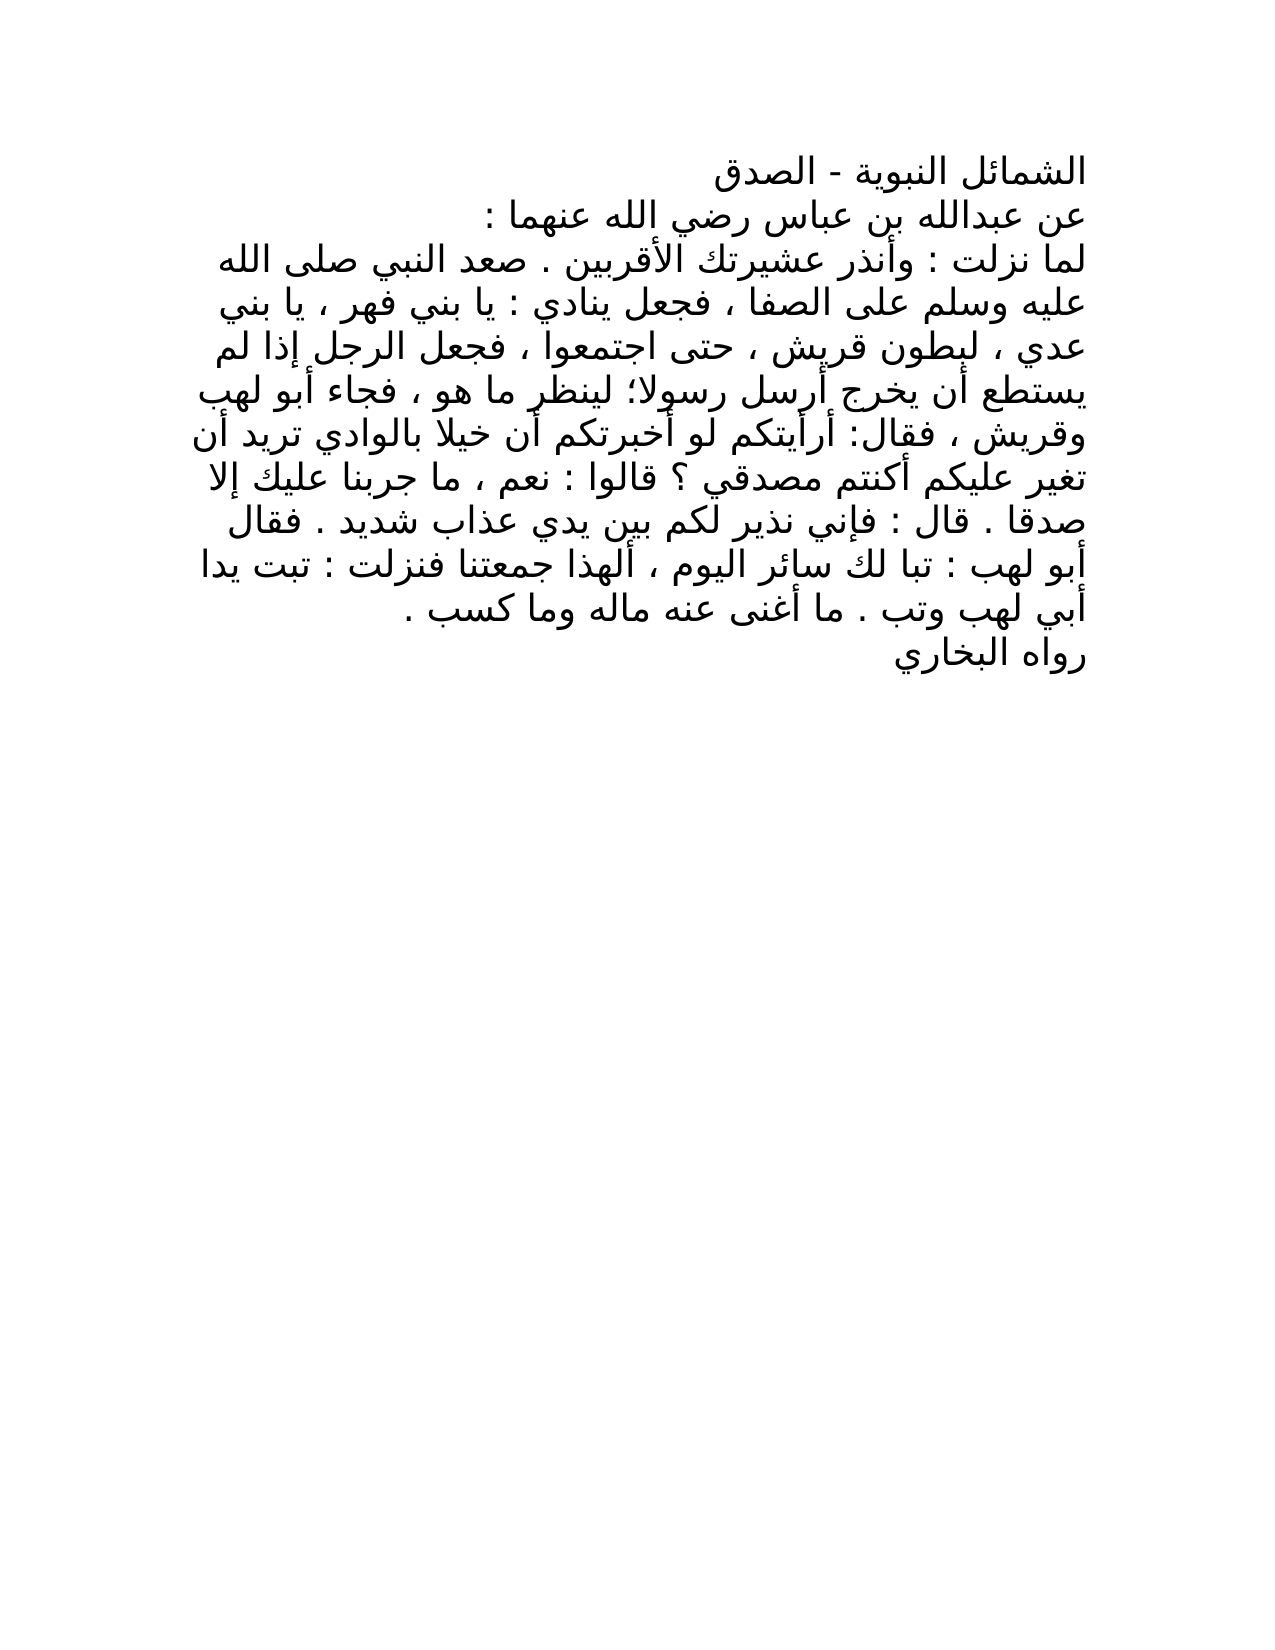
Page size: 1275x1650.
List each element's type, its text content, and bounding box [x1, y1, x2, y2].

text رواه البخاري [187, 630, 1087, 674]
text لما نزلت : وأنذر عشيرتك الأقربين . صعد النبي صلى الله عليه وسلم على الصفا ، فجعل ينادي : يا بني فهر ، يا بني عدي ، لبطون قريش ، حتى اجتمعوا ، فجعل الرجل إذا لم يستطع أن يخرج أرسل رسولا؛ لينظر ما هو ، فجاء أبو لهب وقريش ، فقال: أرأيتكم لو أخبرتكم أن خيلا بالوادي تريد أن تغير عليكم أكنتم مصدقي ؟ قالوا : نعم ، ما جربنا عليك إلا صدقا . قال : فإني نذير لكم بين يدي عذاب شديد . فقال أبو لهب : تبا لك سائر اليوم ، ألهذا جمعتنا فنزلت : تبت يدا أبي لهب وتب . ما أغنى عنه ماله وما كسب . [187, 237, 1087, 630]
text الشمائل النبوية - الصدق [187, 150, 1087, 194]
text عن عبدالله بن عباس رضي الله عنهما : [187, 194, 1087, 237]
